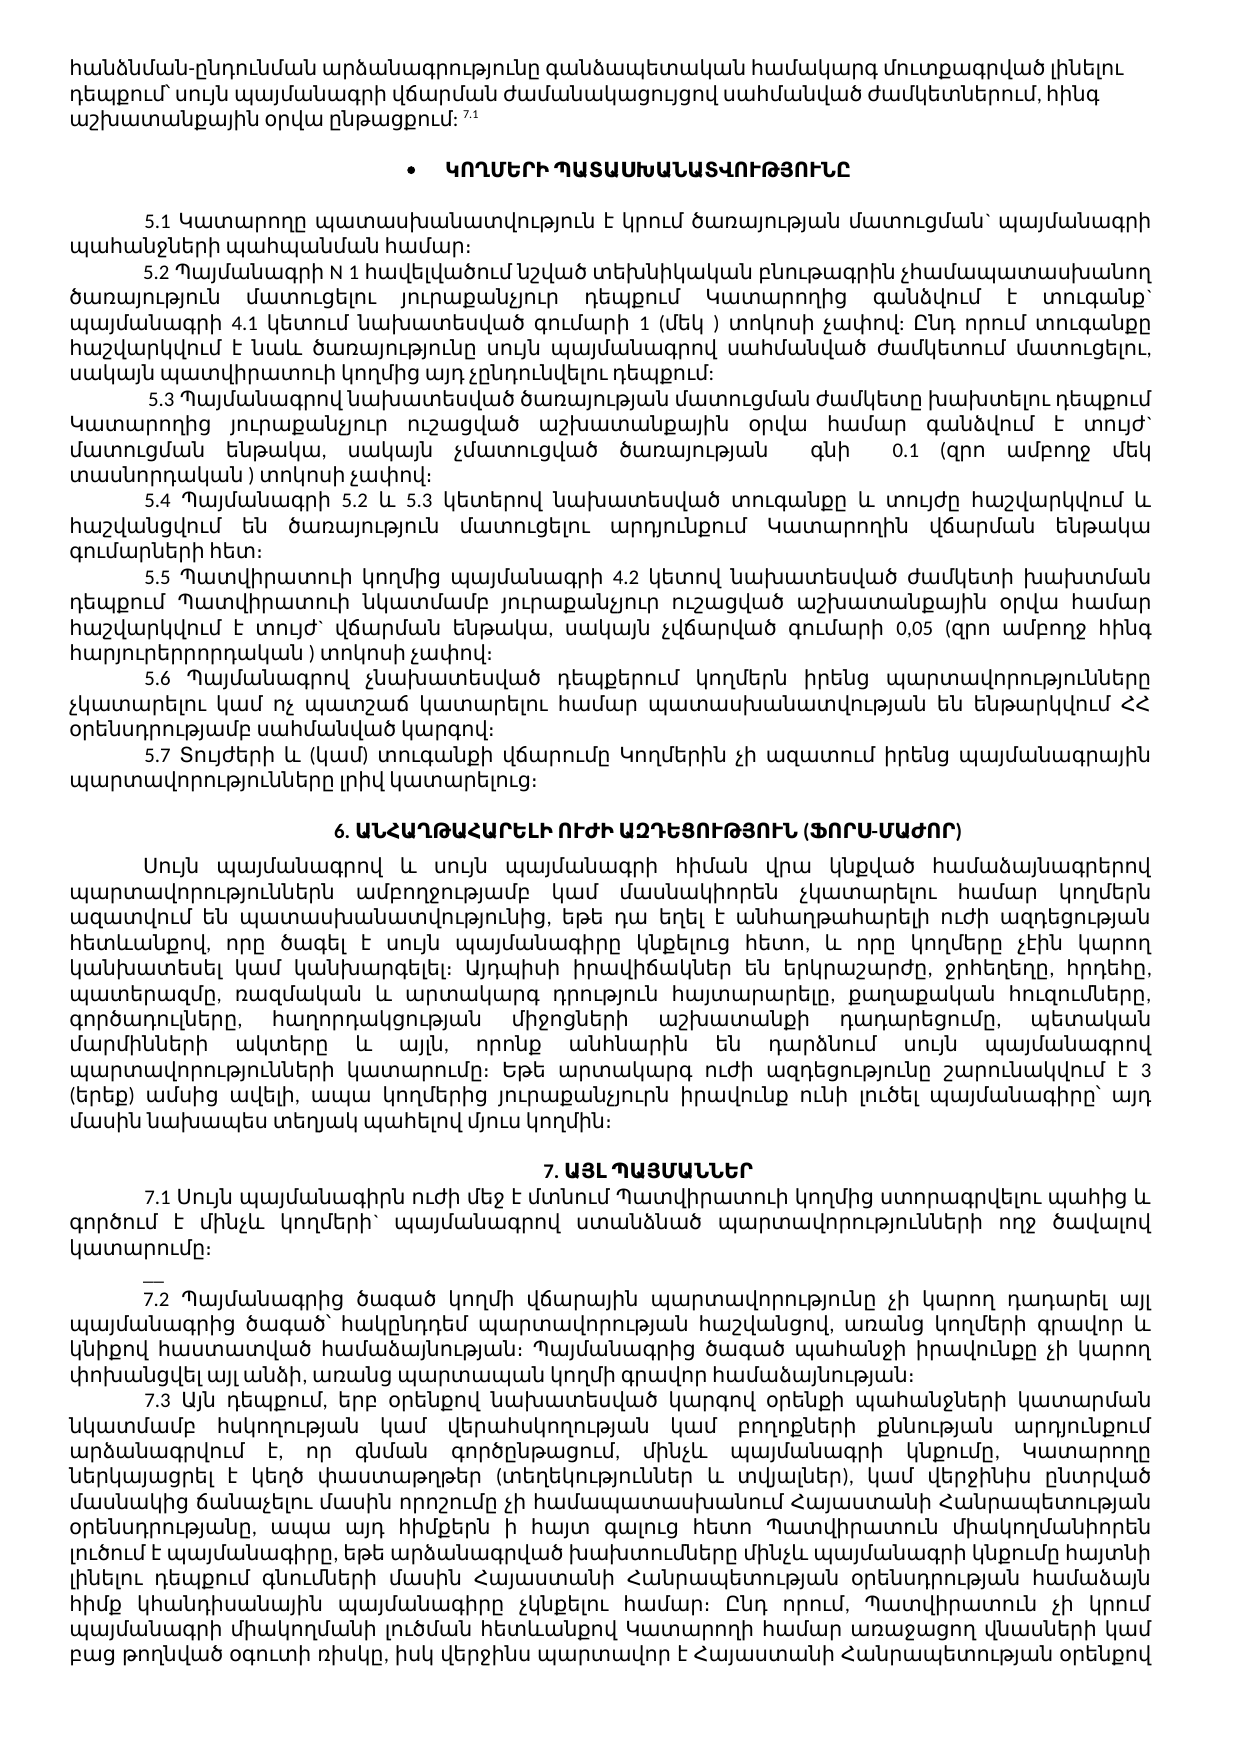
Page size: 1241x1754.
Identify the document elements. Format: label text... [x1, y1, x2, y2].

list ԿՈՂՄԵՐԻ ՊԱՏԱՍԽԱՆԱՏՎՈՒԹՅՈՒՆԸ [107, 157, 1152, 183]
text 5.5 Պատվիրատուի կողմից պայմանագրի 4.2 կետով նախատեսված ժամկետի խախտման դեպքում Պատվիրատուի նկատմամբ յուրաքանչյուր ուշացված աշխատանքային օրվա համար հաշվարկվում է տույժ` վճարման ենթակա, սակայն չվճարված գումարի 0,05 (զրո ամբողջ հինգ հարյուրերրորդական ) տոկոսի չափով։ [69, 564, 1152, 666]
text 5.3 Պայմանագրով նախատեսված ծառայության մատուցման ժամկետը խախտելու դեպքում Կատարողից յուրաքանչյուր ուշացված աշխատանքային օրվա համար գանձվում է տույժ` մատուցման ենթակա, սակայն չմատուցված ծառայության գնի 0.1 (զրո ամբողջ մեկ տասնորդական ) տոկոսի չափով։ [69, 386, 1152, 488]
text 7.1 Սույն պայմանագիրն ուժի մեջ է մտնում Պատվիրատուի կողմից ստորագրվելու պահից և գործում է մինչև կողմերի` պայմանագրով ստանձնած պարտավորությունների ողջ ծավալով կատարումը։ [69, 1184, 1152, 1260]
text 6. ԱՆՀԱՂԹԱՀԱՐԵԼԻ ՈՒԺԻ ԱԶԴԵՑՈՒԹՅՈՒՆ (ՖՈՐՍ-ՄԱԺՈՐ) [69, 818, 1152, 843]
text __ [69, 1260, 1152, 1286]
text 7. ԱՅԼ ՊԱՅՄԱՆՆԵՐ [69, 1159, 1152, 1184]
text 5.2 Պայմանագրի N 1 հավելվածում նշված տեխնիկական բնութագրին չհամապատասխանող ծառայություն մատուցելու յուրաքանչյուր դեպքում Կատարողից գանձվում է տուգանք` պայմանագրի 4.1 կետում նախատեսված գումարի 1 (մեկ ) տոկոսի չափով: Ընդ որում տուգանքը հաշվարկվում է նաև ծառայությունը սույն պայմանագրով սահմանված ժամկետում մատուցելու, սակայն պատվիրատուի կողմից այդ չընդունվելու դեպքում: [69, 259, 1152, 386]
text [69, 1387, 1152, 1667]
text 5.6 Պայմանագրով չնախատեսված դեպքերում կողմերն իրենց պարտավորությունները չկատարելու կամ ոչ պատշաճ կատարելու համար պատասխանատվության են ենթարկվում ՀՀ օրենսդրությամբ սահմանված կարգով։ [69, 666, 1152, 742]
text 5.4 Պայմանագրի 5.2 և 5.3 կետերով նախատեսված տուգանքը և տույժը հաշվարկվում և հաշվանցվում են ծառայություն մատուցելու արդյունքում Կատարողին վճարման ենթակա գումարների հետ։ [69, 488, 1152, 564]
text 5.1 Կատարողը պատասխանատվություն է կրում ծառայության մատուցման` պայմանագրի պահանջների պահպանման համար։ [69, 208, 1152, 259]
text 5.7 Տույժերի և (կամ) տուգանքի վճարումը Կողմերին չի ազատում իրենց պայմանագրային պարտավորությունները լրիվ կատարելուց։ [69, 742, 1152, 793]
text Սույն պայմանագրով և սույն պայմանագրի հիման վրա կնքված համաձայնագրերով պարտավորություններն ամբողջությամբ կամ մասնակիորեն չկատարելու համար կողմերն ազատվում են պատասխանատվությունից, եթե դա եղել է անհաղթահարելի ուժի ազդեցության հետևանքով, որը ծագել է սույն պայմանագիրը կնքելուց հետո, և որը կողմերը չէին կարող կանխատեսել կամ կանխարգելել։ Այդպիսի իրավիճակներ են երկրաշարժը, ջրհեղեղը, հրդեհը, պատերազմը, ռազմական և արտակարգ դրություն հայտարարելը, քաղաքական հուզումները, գործադուլները, հաղորդակցության միջոցների աշխատանքի դադարեցումը, պետական մարմինների ակտերը և այլն, որոնք անհնարին են դարձնում սույն պայմանագրով պարտավորությունների կատարումը։ Եթե արտակարգ ուժի ազդեցությունը շարունակվում է 3 (երեք) ամսից ավելի, ապա կողմերից յուրաքանչյուրն իրավունք ունի լուծել պայմանագիրը՝ այդ մասին նախապես տեղյակ պահելով մյուս կողմին։ [69, 854, 1152, 1133]
text 7.2 Պայմանագրից ծագած կողմի վճարային պարտավորությունը չի կարող դադարել այլ պայմանագրից ծագած՝ հակընդդեմ պարտավորության հաշվանցով, առանց կողմերի գրավոր և կնիքով հաստատված համաձայնության։ Պայմանագրից ծագած պահանջի իրավունքը չի կարող փոխանցվել այլ անձի, առանց պարտապան կողմի գրավոր համաձայնության։ [69, 1286, 1152, 1387]
